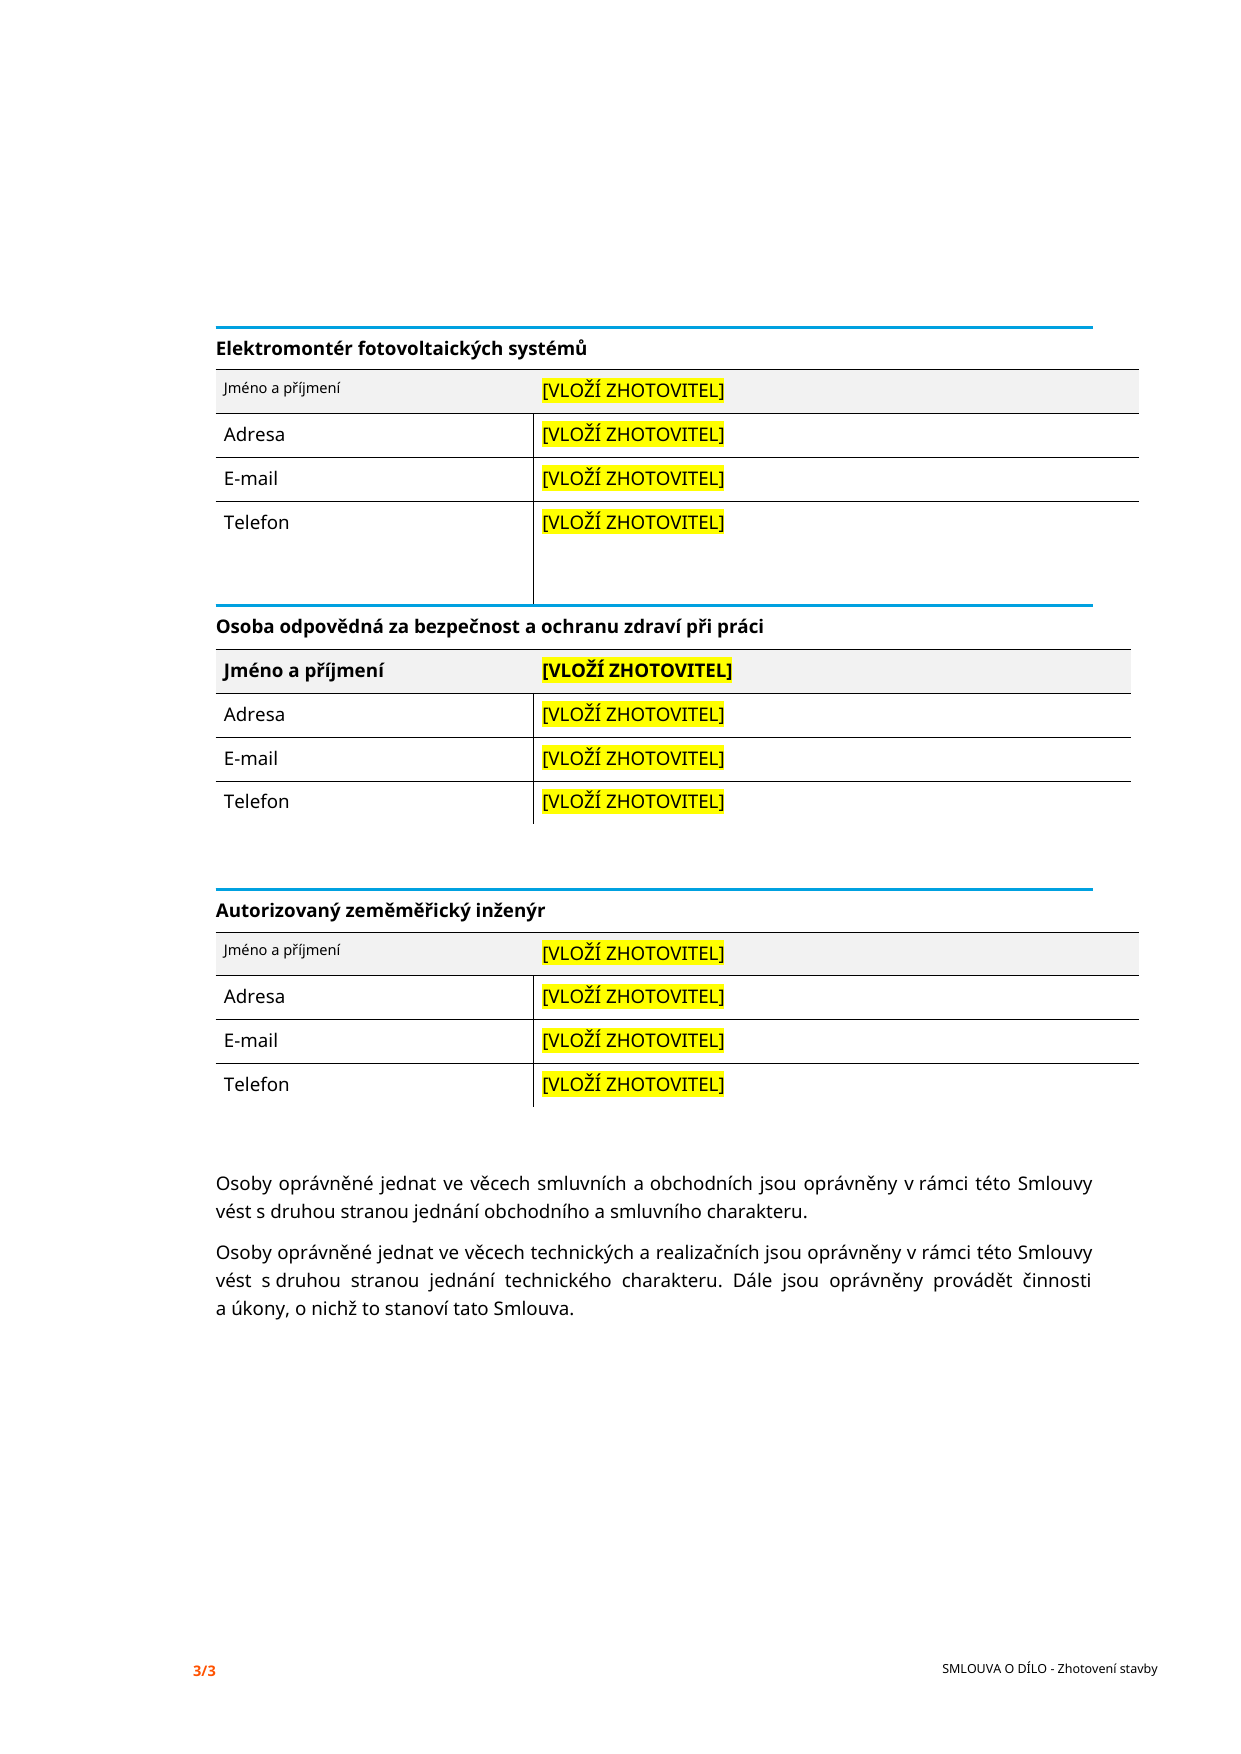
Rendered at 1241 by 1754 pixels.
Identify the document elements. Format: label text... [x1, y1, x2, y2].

table_header [VLOŽÍ ZHOTOVITEL] [534, 650, 1131, 693]
table_cell Telefon [216, 502, 533, 604]
table_cell [VLOŽÍ ZHOTOVITEL] [534, 738, 1131, 781]
table_cell Adresa [216, 694, 533, 737]
text Osoba odpovědná za bezpečnost a ochranu zdraví při práci [216, 607, 1093, 639]
table_cell [VLOŽÍ ZHOTOVITEL] [534, 414, 1139, 457]
table_cell [VLOŽÍ ZHOTOVITEL] [534, 458, 1139, 501]
text Autorizovaný zeměměřický inženýr [216, 891, 1093, 923]
table_cell [VLOŽÍ ZHOTOVITEL] [534, 782, 1131, 824]
table_cell [VLOŽÍ ZHOTOVITEL] [534, 1020, 1139, 1063]
table_cell Adresa [216, 976, 533, 1019]
table_cell Adresa [216, 414, 533, 457]
table_cell E-mail [216, 1020, 533, 1063]
table_cell Telefon [216, 1064, 533, 1107]
table_cell E-mail [216, 458, 533, 501]
table_cell E-mail [216, 738, 533, 781]
table_cell [VLOŽÍ ZHOTOVITEL] [534, 1064, 1139, 1107]
table_cell [VLOŽÍ ZHOTOVITEL] [534, 976, 1139, 1019]
table_cell [VLOŽÍ ZHOTOVITEL] [534, 502, 1139, 604]
table_header Jméno a příjmení [216, 370, 534, 413]
text Osoby oprávněné jednat ve věcech smluvních a obchodních jsou oprávněny v rámci této Smlouvy vést s druhou stranou jednání obchodního a smluvního charakteru. [216, 1171, 1093, 1224]
text Osoby oprávněné jednat ve věcech technických a realizačních jsou oprávněny v rámci této Smlouvy vést s druhou stranou jednání technického charakteru. Dále jsou oprávněny provádět činnosti a úkony, o nichž to stanoví tato Smlouva. [216, 1239, 1093, 1321]
table_header [VLOŽÍ ZHOTOVITEL] [534, 933, 1139, 975]
table_cell Telefon [216, 782, 533, 824]
text Elektromontér fotovoltaických systémů [216, 329, 1093, 361]
table_cell [VLOŽÍ ZHOTOVITEL] [534, 694, 1131, 737]
table_header Jméno a příjmení [216, 650, 534, 693]
table_header Jméno a příjmení [216, 933, 534, 975]
table_header [VLOŽÍ ZHOTOVITEL] [534, 370, 1139, 413]
